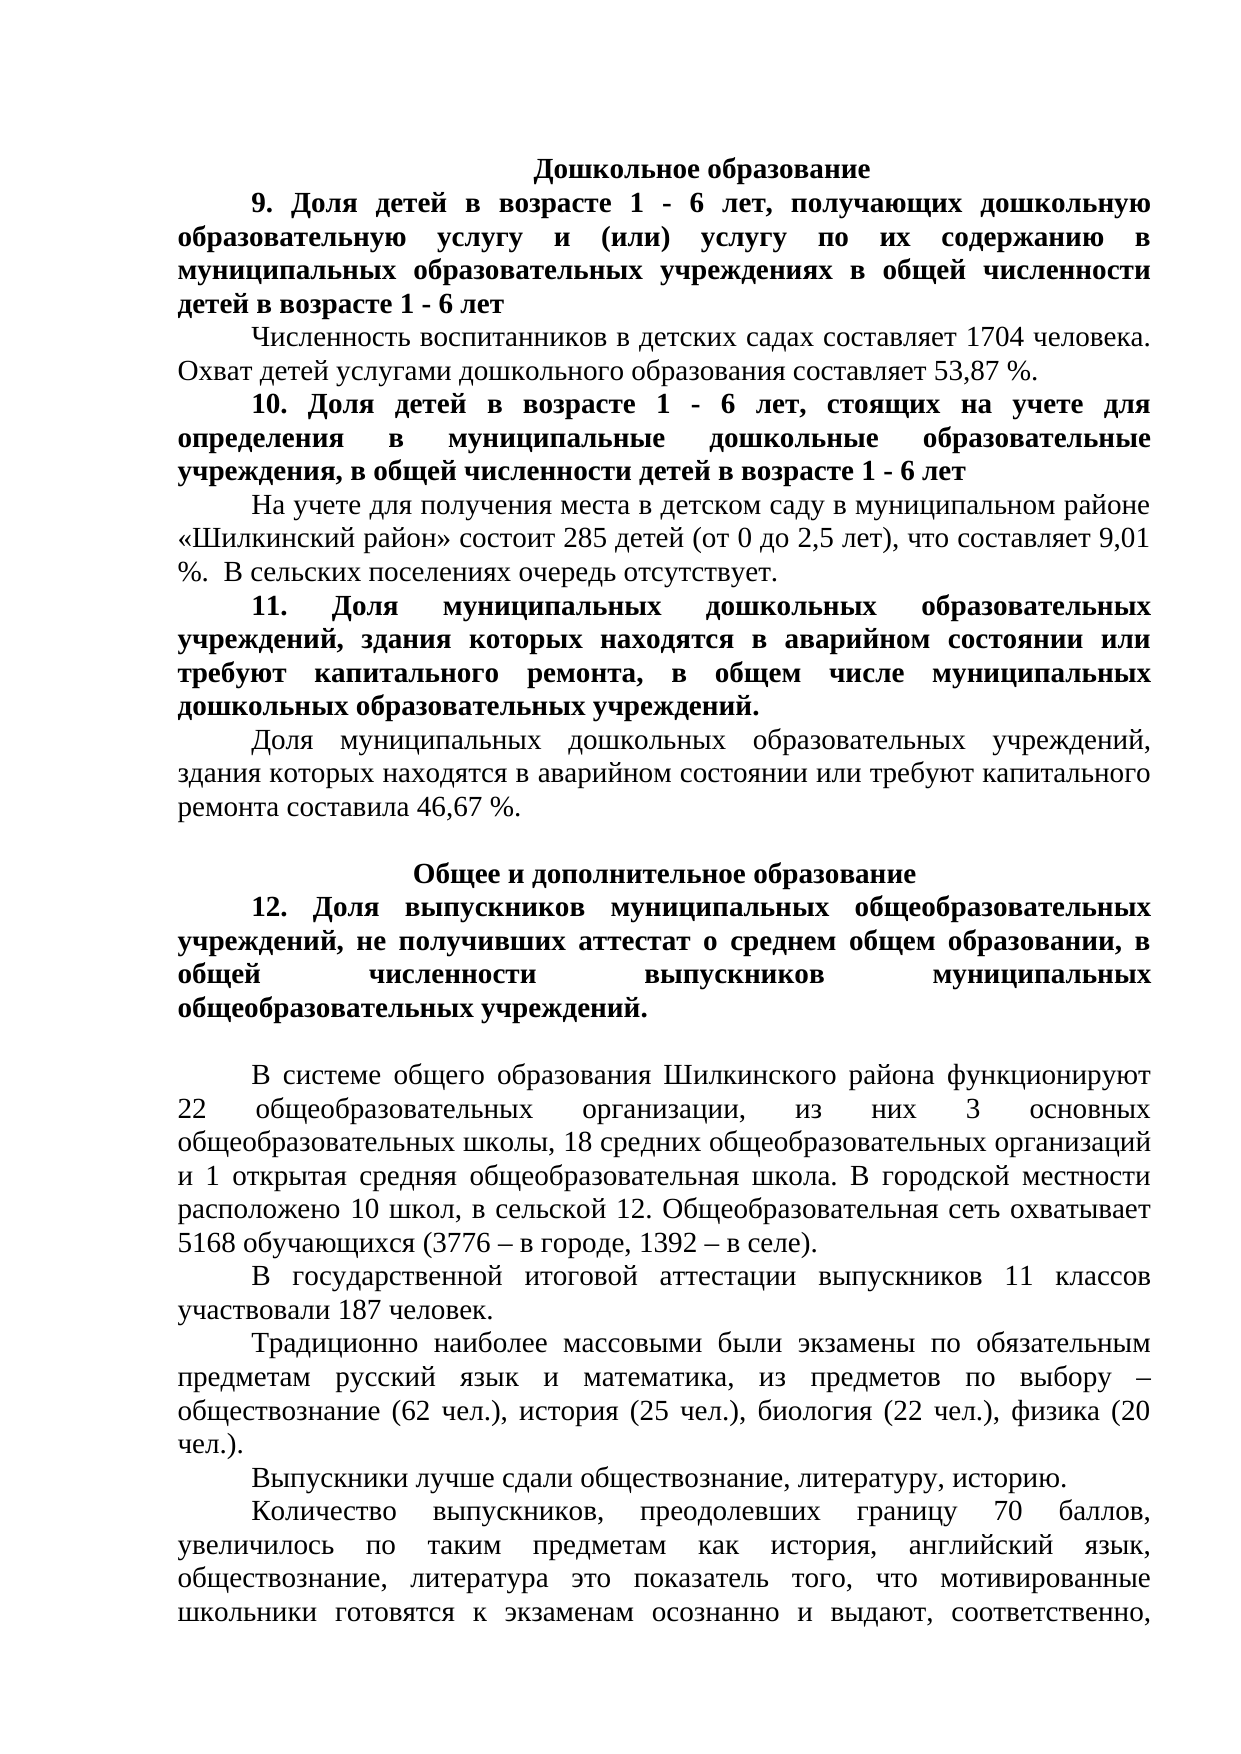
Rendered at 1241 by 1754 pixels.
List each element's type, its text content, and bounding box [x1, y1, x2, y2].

list Общее и дополнительное образование [177, 856, 1152, 889]
text Традиционно наиболее массовыми были экзамены по обязательным предметам русский язык и математика, из предметов по выбору – обществознание (62 чел.), история (25 чел.), биология (22 чел.), физика (20 чел.). [177, 1326, 1152, 1460]
list Дошкольное образование [252, 152, 1152, 185]
text В системе общего образования Шилкинского района функционируют 22 общеобразовательных организации, из них 3 основных общеобразовательных школы, 18 средних общеобразовательных организаций и 1 открытая средняя общеобразовательная школа. В городской местности расположено 10 школ, в сельской 12. Общеобразовательная сеть охватывает 5168 обучающихся (3776 – в городе, 1392 – в селе). [177, 1057, 1152, 1258]
text Выпускники лучше сдали обществознание, литературу, историю. [177, 1460, 1152, 1493]
text На учете для получения места в детском саду в муниципальном районе «Шилкинский район» состоит 285 детей (от 0 до 2,5 лет), что составляет 9,01 %. В сельских поселениях очередь отсутствует. [177, 487, 1152, 588]
list 12. Доля выпускников муниципальных общеобразовательных учреждений, не получивших аттестат о среднем общем образовании, в общей численности выпускников муниципальных общеобразовательных учреждений. [177, 889, 1152, 1024]
text Доля муниципальных дошкольных образовательных учреждений, здания которых находятся в аварийном состоянии или требуют капитального ремонта составила 46,67 %. [177, 722, 1152, 822]
text 10. Доля детей в возрасте 1 - 6 лет, стоящих на учете для определения в муниципальные дошкольные образовательные учреждения, в общей численности детей в возрасте 1 - 6 лет [177, 386, 1152, 487]
text Численность воспитанников в детских садах составляет 1704 человека. Охват детей услугами дошкольного образования составляет 53,87 %. [177, 319, 1152, 386]
text В государственной итоговой аттестации выпускников 11 классов участвовали 187 человек. [177, 1258, 1152, 1326]
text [177, 1493, 1152, 1627]
list 9. Доля детей в возрасте 1 - 6 лет, получающих дошкольную образовательную услугу и (или) услугу по их содержанию в муниципальных образовательных учреждениях в общей численности детей в возрасте 1 - 6 лет [177, 185, 1152, 319]
text 11. Доля муниципальных дошкольных образовательных учреждений, здания которых находятся в аварийном состоянии или требуют капитального ремонта, в общем числе муниципальных дошкольных образовательных учреждений. [177, 588, 1152, 722]
